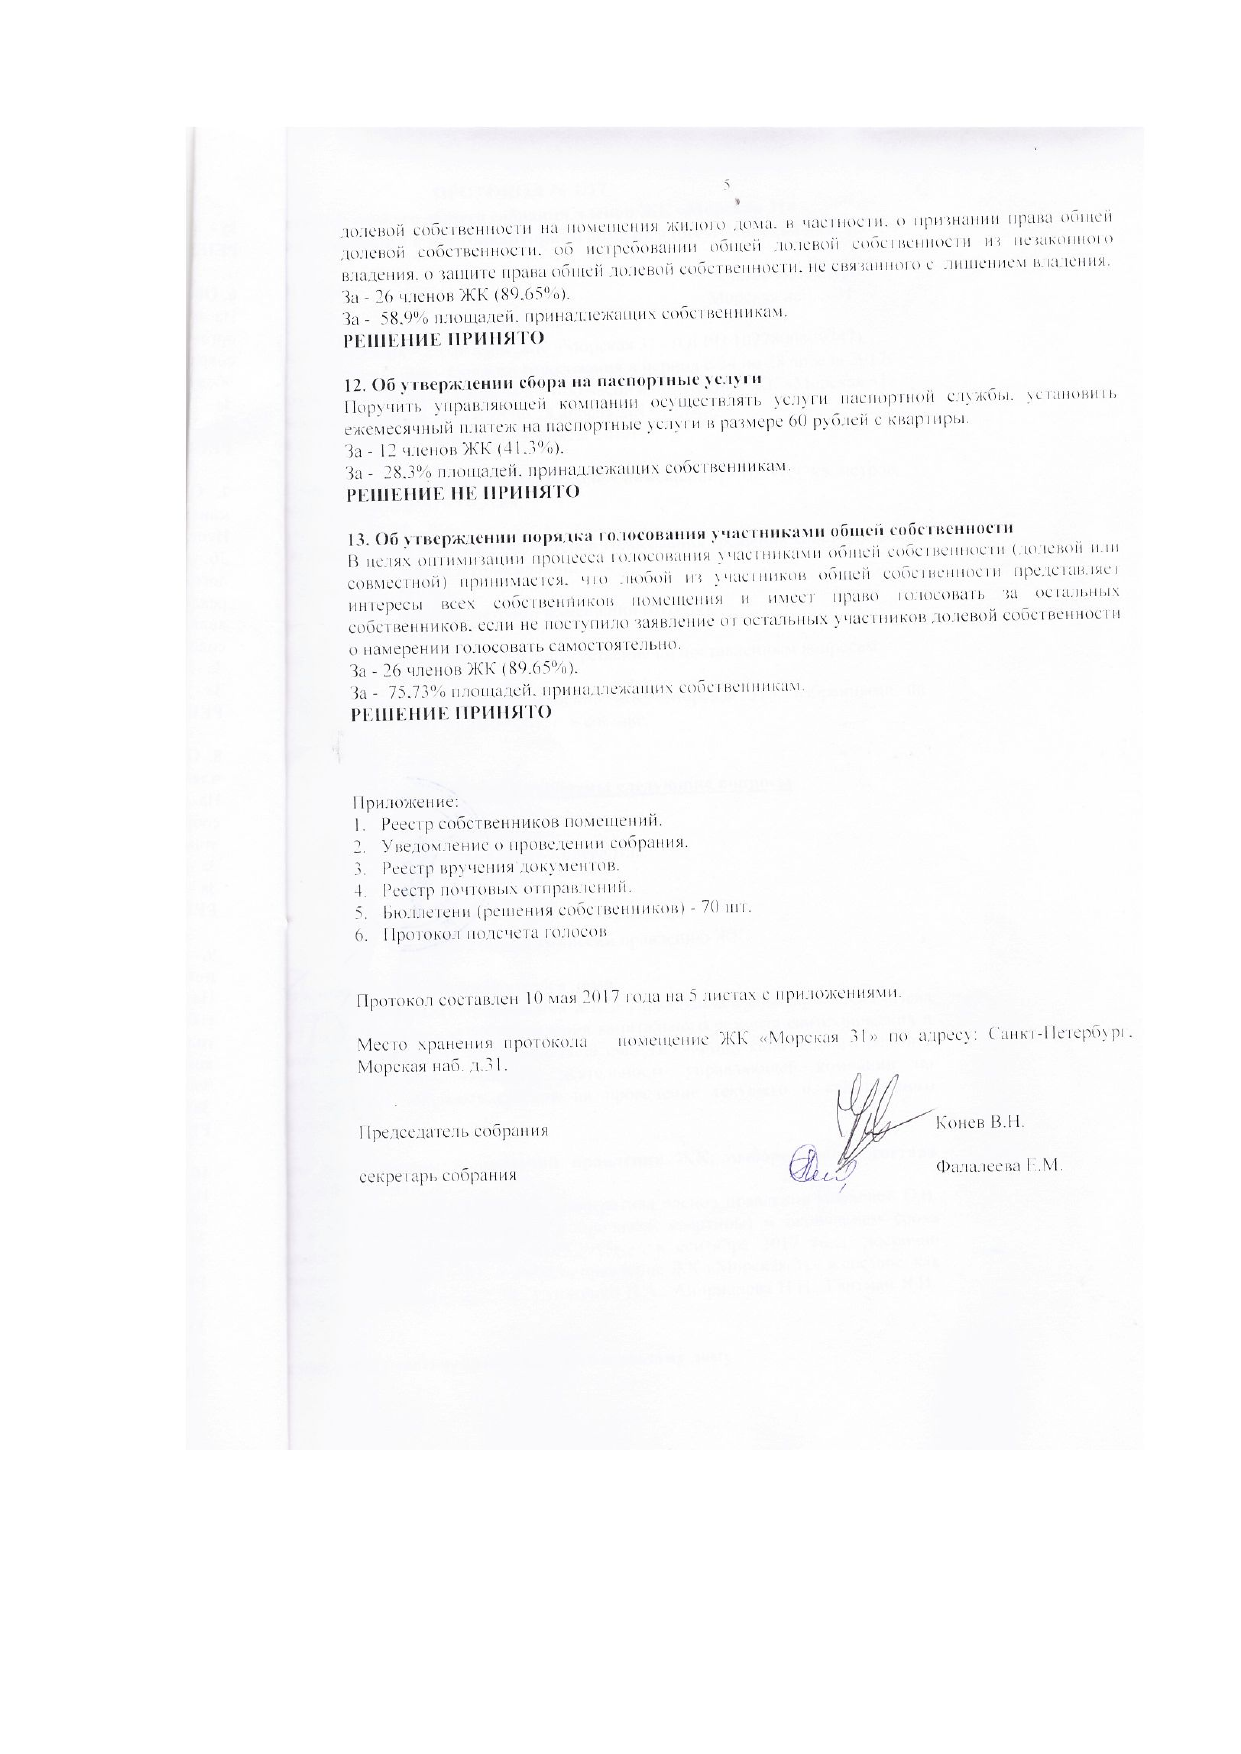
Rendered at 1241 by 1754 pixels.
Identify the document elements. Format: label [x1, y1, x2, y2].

picture [177, 118, 1152, 1458]
